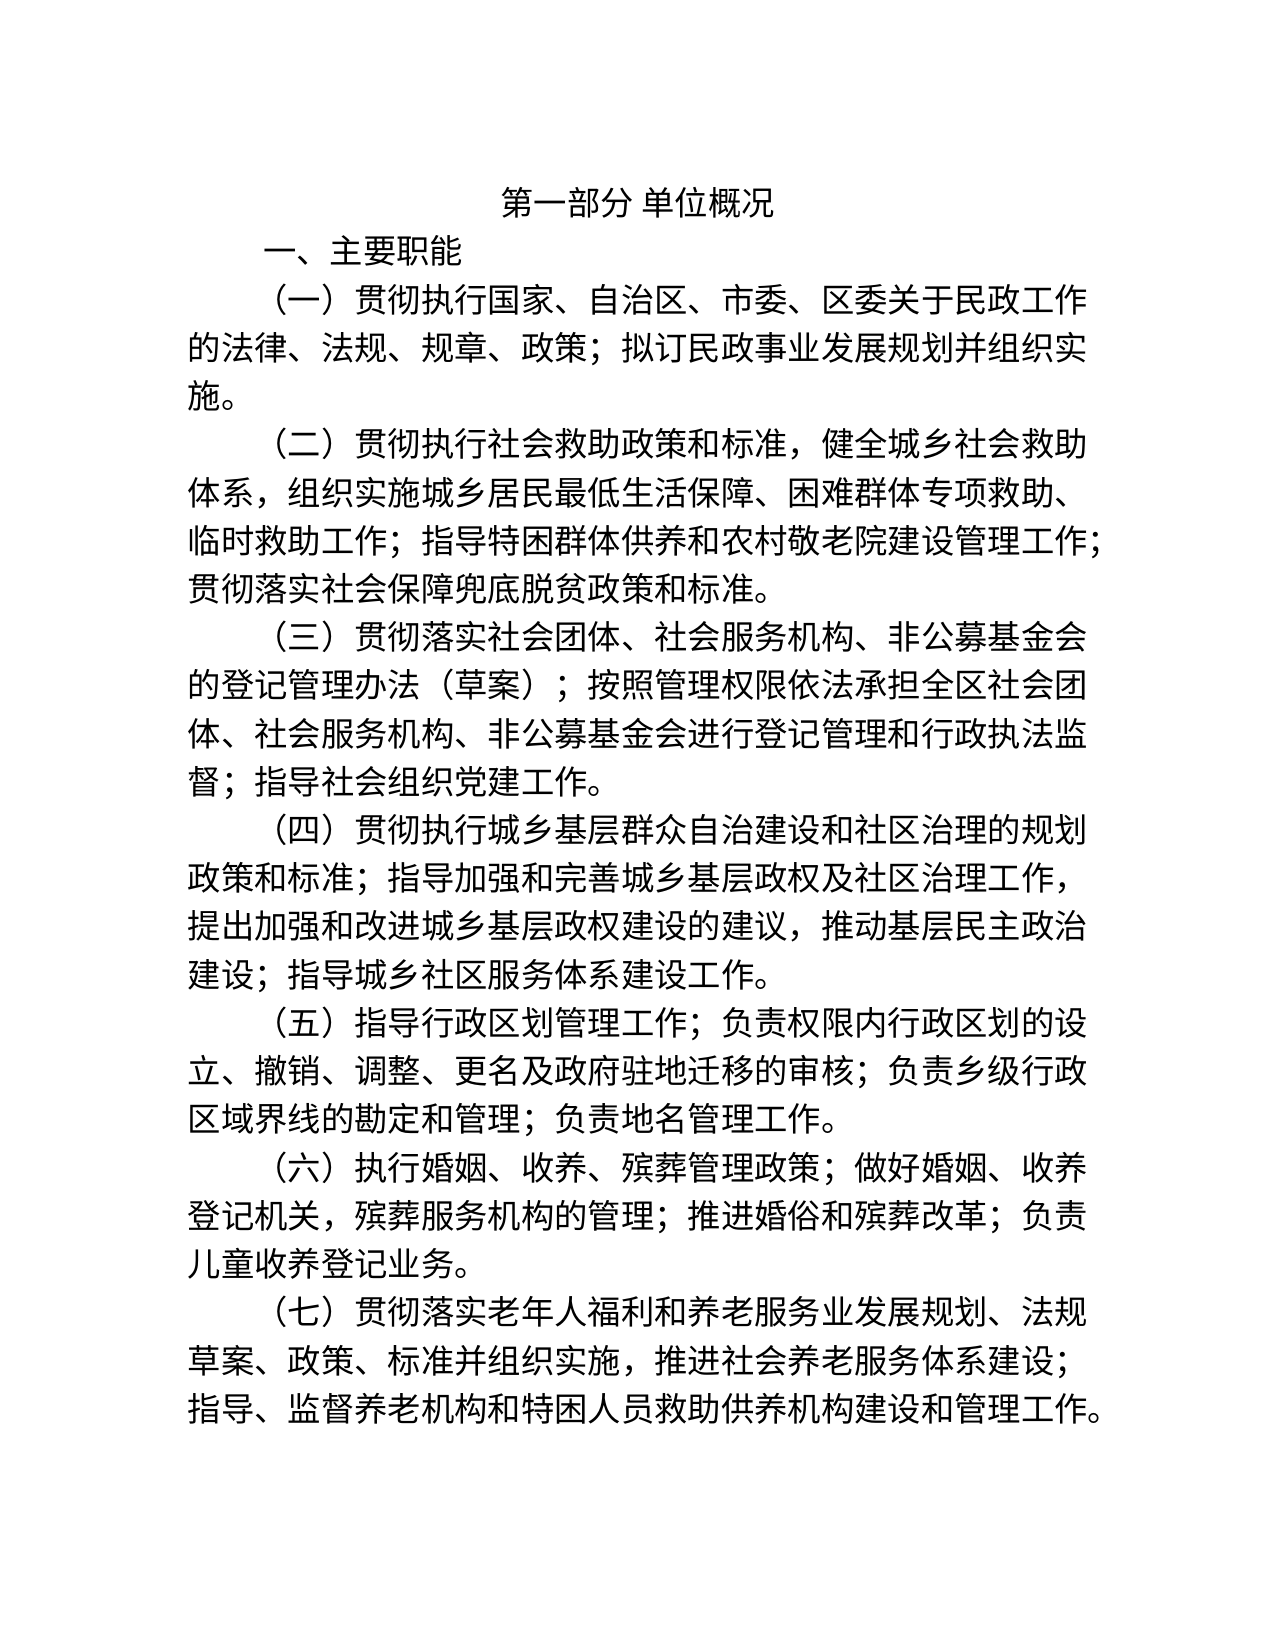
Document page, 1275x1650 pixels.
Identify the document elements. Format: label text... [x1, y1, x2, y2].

text （六）执行婚姻、收养、殡葬管理政策；做好婚姻、收养登记机关，殡葬服务机构的管理；推进婚俗和殡葬改革；负责儿童收养登记业务。 [187, 1141, 1087, 1286]
text （三）贯彻落实社会团体、社会服务机构、非公募基金会的登记管理办法（草案）；按照管理权限依法承担全区社会团体、社会服务机构、非公募基金会进行登记管理和行政执法监督；指导社会组织党建工作。 [187, 611, 1087, 804]
text （二）贯彻执行社会救助政策和标准，健全城乡社会救助体系，组织实施城乡居民最低生活保障、困难群体专项救助、临时救助工作；指导特困群体供养和农村敬老院建设管理工作；贯彻落实社会保障兜底脱贫政策和标准。 [187, 418, 1087, 611]
text （四）贯彻执行城乡基层群众自治建设和社区治理的规划、政策和标准；指导加强和完善城乡基层政权及社区治理工作，提出加强和改进城乡基层政权建设的建议，推动基层民主政治建设；指导城乡社区服务体系建设工作。 [187, 804, 1087, 997]
text 一、主要职能 [187, 225, 1087, 273]
text 第一部分 单位概况 [187, 177, 1087, 225]
text （五）指导行政区划管理工作；负责权限内行政区划的设立、撤销、调整、更名及政府驻地迁移的审核；负责乡级行政区域界线的勘定和管理；负责地名管理工作。 [187, 997, 1087, 1141]
text （七）贯彻落实老年人福利和养老服务业发展规划、法规草案、政策、标准并组织实施，推进社会养老服务体系建设；指导、监督养老机构和特困人员救助供养机构建设和管理工作。 [187, 1286, 1087, 1431]
text （一）贯彻执行国家、自治区、市委、区委关于民政工作的法律、法规、规章、政策；拟订民政事业发展规划并组织实施。 [187, 273, 1087, 418]
